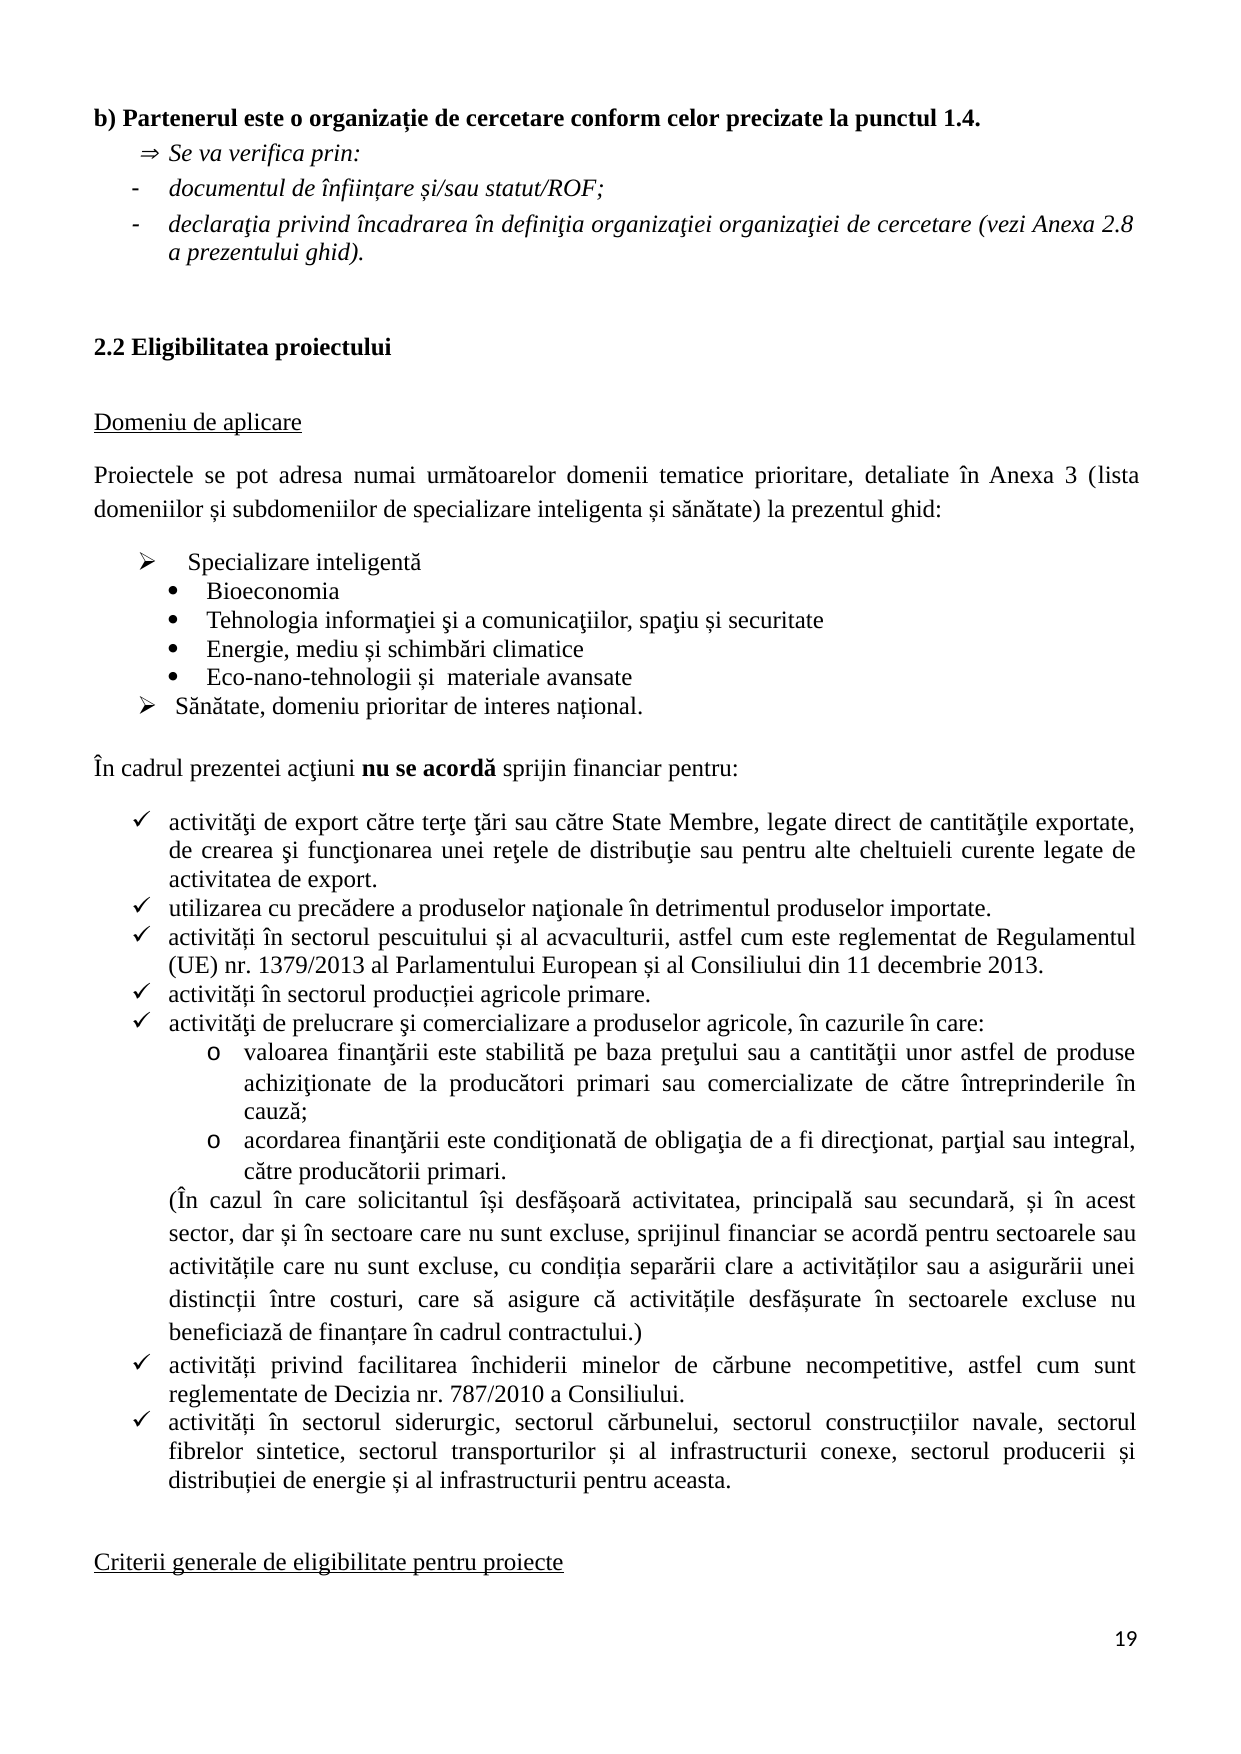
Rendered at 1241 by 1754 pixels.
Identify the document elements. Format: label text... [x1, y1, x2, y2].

list documentul de înființare și/sau statut/ROF; [131, 173, 1137, 202]
list acordarea finanţării este condiţionată de obligaţia de a fi direcţionat, parţial sau integral, către producătorii primari. [206, 1125, 1137, 1185]
text Domeniu de aplicare [94, 407, 1139, 436]
text 2.2 Eligibilitatea proiectului [94, 332, 1137, 361]
list Bioeconomia [169, 576, 1139, 605]
list Se va verifica prin: [138, 138, 1137, 167]
list utilizarea cu precădere a produselor naţionale în detrimentul produselor importate. [131, 893, 1137, 922]
list Specializare inteligentă [137, 547, 1139, 576]
list Sănătate, domeniu prioritar de interes național. [137, 691, 1139, 720]
list activități privind facilitarea închiderii minelor de cărbune necompetitive, astfel cum sunt reglementate de Decizia nr. 787/2010 a Consiliului. [131, 1350, 1137, 1407]
list activități în sectorul producției agricole primare. [131, 979, 1137, 1008]
list valoarea finanţării este stabilită pe baza preţului sau a cantităţii unor astfel de produse achiziţionate de la producători primari sau comercializate de către întreprinderile în cauză; [206, 1037, 1137, 1125]
list Energie, mediu și schimbări climatice [169, 634, 1139, 662]
text (În cazul în care solicitantul își desfășoară activitatea, principală sau secundară, și în acest sector, dar și în sectoare care nu sunt excluse, sprijinul financiar se acordă pentru sectoarele sau activitățile care nu sunt excluse, cu condiția separării clare a activităților sau a asigurării unei distincții între costuri, care să asigure că activitățile desfășurate în sectoarele excluse nu beneficiază de finanțare în cadrul contractului.) [169, 1185, 1137, 1346]
text b) Partenerul este o organizație de cercetare conform celor precizate la punctul 1.4. [94, 103, 1137, 132]
list activități în sectorul pescuitului și al acvaculturii, astfel cum este reglementat de Regulamentul (UE) nr. 1379/2013 al Parlamentului European și al Consiliului din 11 decembrie 2013. [131, 922, 1137, 979]
text În cadrul prezentei acţiuni nu se acordă sprijin financiar pentru: [94, 753, 1137, 782]
list activităţi de prelucrare şi comercializare a produselor agricole, în cazurile în care: [131, 1008, 1137, 1037]
list Tehnologia informaţiei şi a comunicaţiilor, spaţiu și securitate [169, 605, 1139, 634]
text Criterii generale de eligibilitate pentru proiecte [94, 1547, 1137, 1575]
list Eco-nano-tehnologii și materiale avansate [169, 662, 1139, 691]
list activităţi de export către terţe ţări sau către State Membre, legate direct de cantităţile exportate, de crearea şi funcţionarea unei reţele de distribuţie sau pentru alte cheltuieli curente legate de activitatea de export. [131, 807, 1137, 893]
list declaraţia privind încadrarea în definiţia organizaţiei organizaţiei de cercetare (vezi Anexa 2.8 a prezentului ghid). [131, 208, 1137, 266]
list activități în sectorul siderurgic, sectorul cărbunelui, sectorul construcțiilor navale, sectorul fibrelor sintetice, sectorul transporturilor și al infrastructurii conexe, sectorul producerii și distribuției de energie și al infrastructurii pentru aceasta. [131, 1407, 1137, 1494]
text Proiectele se pot adresa numai următoarelor domenii tematice prioritare, detaliate în Anexa 3 (lista domeniilor și subdomeniilor de specializare inteligenta și sănătate) la prezentul ghid: [94, 461, 1139, 522]
